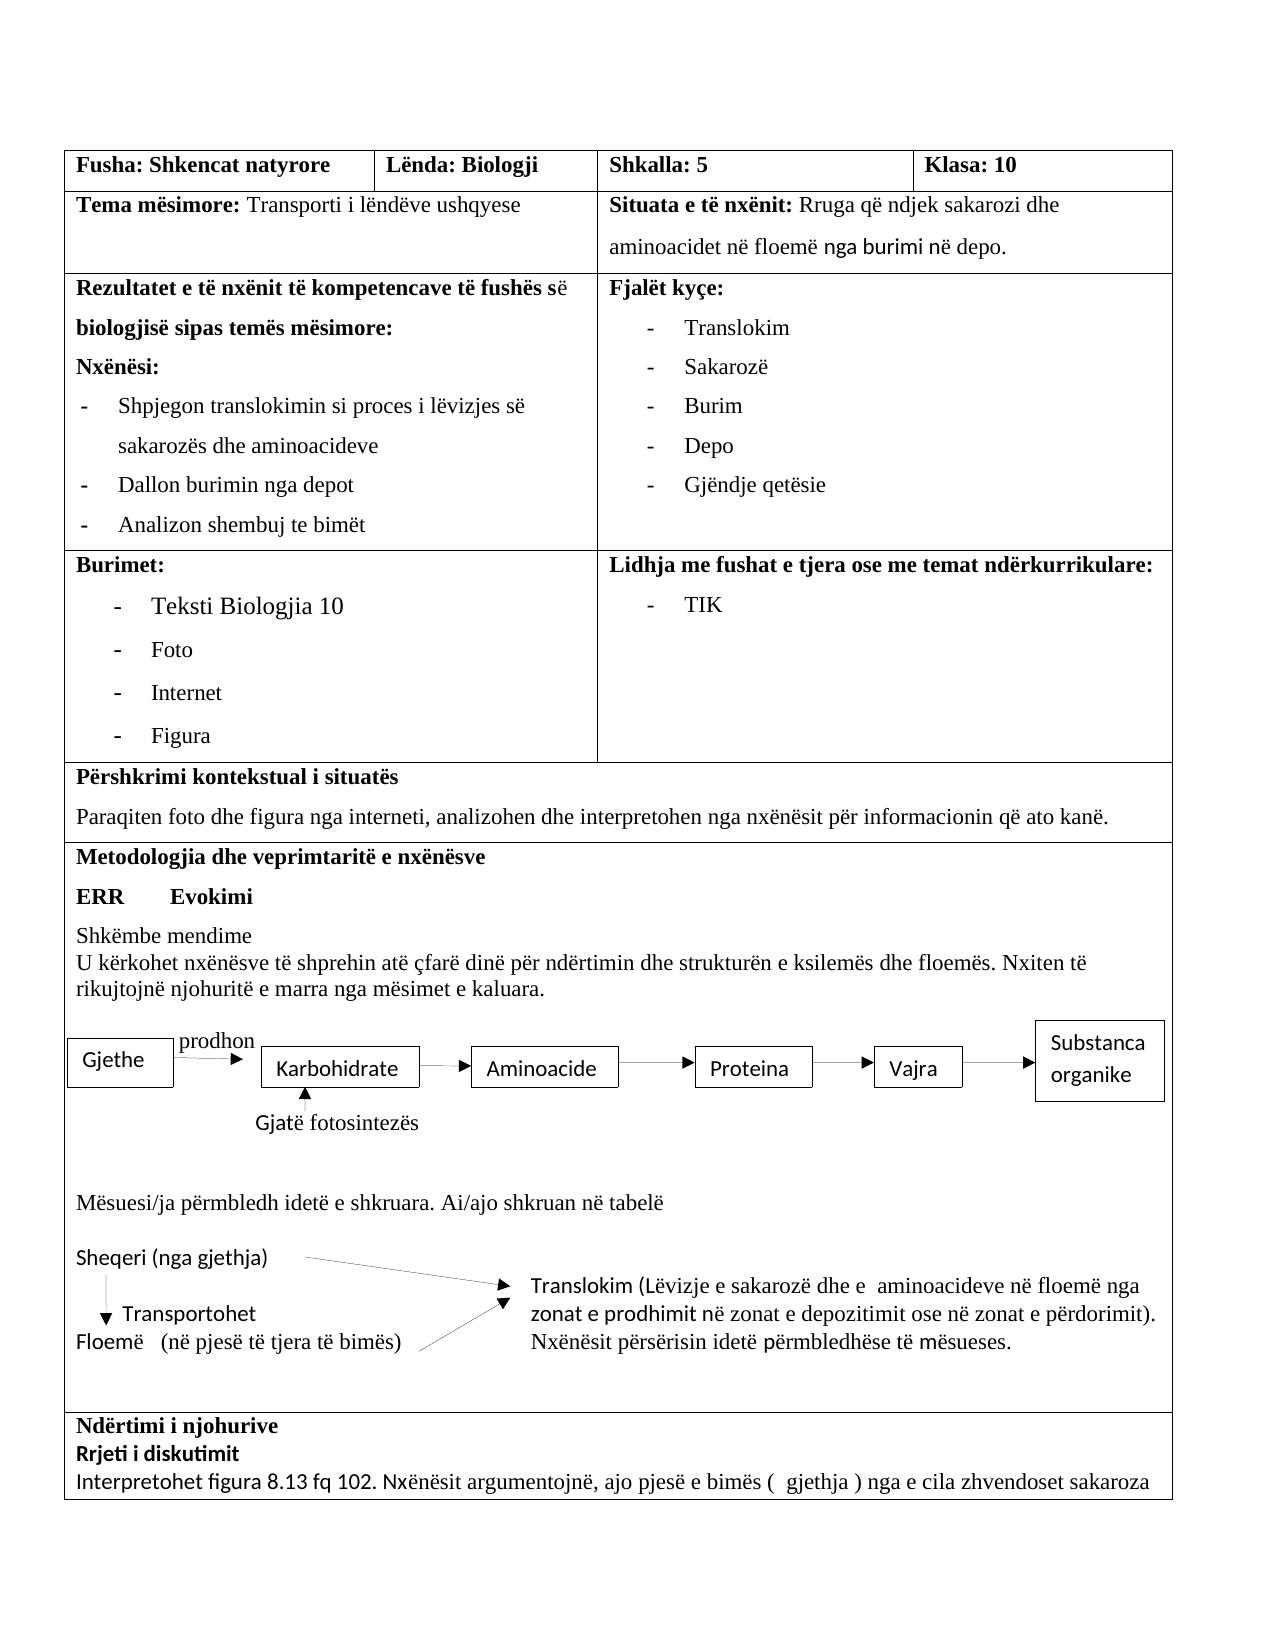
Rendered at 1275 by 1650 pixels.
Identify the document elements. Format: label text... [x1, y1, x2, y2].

table_header Lënda: Biologji [375, 151, 597, 191]
table_header Klasa: 10 [914, 151, 1172, 191]
table_cell Fjalët kyçe: Translokim Sakarozë Burim Depo Gjëndje qetësie [598, 274, 1172, 550]
table_cell Tema mësimore: Transporti i lëndëve ushqyese [65, 192, 597, 273]
table_cell Metodologjia dhe veprimtaritë e nxënësve ERR Evokimi Shkëmbe mendime U kërkohet nxënësve të shprehin atë çfarë dinë për ndërtimin dhe strukturën e ksilemës dhe floemës. Nxiten të rikujtojnë njohuritë e marra nga mësimet e kaluara. prodhon Gjatë fotosintezës Mësuesi/ja përmbledh idetë e shkruara. Ai/ajo shkruan në tabelë Sheqeri (nga gjethja) Translokim (Lëvizje e sakarozë dhe e aminoacideve në floemë nga Transportohet zonat e prodhimit në zonat e depozitimit ose në zonat e përdorimit). Floemë (në pjesë të tjera të bimës) Nxënësit përsërisin idetë përmbledhëse të mësueses. [65, 843, 1172, 1412]
table_header Fusha: Shkencat natyrore [65, 151, 374, 191]
table_cell Situata e të nxënit: Rruga që ndjek sakarozi dhe aminoacidet në floemë nga burimi në depo. [598, 192, 1172, 273]
table_cell Rezultatet e të nxënit të kompetencave të fushës së biologjisë sipas temës mësimore: Nxënësi: Shpjegon translokimin si proces i lëvizjes së sakarozës dhe aminoacideve Dallon burimin nga depot Analizon shembuj te bimët [65, 274, 597, 550]
table_cell Lidhja me fushat e tjera ose me temat ndërkurrikulare: TIK [598, 551, 1172, 762]
table_cell Burimet: Teksti Biologjia 10 Foto Internet Figura [65, 551, 597, 762]
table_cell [65, 1413, 1172, 1499]
table_cell Përshkrimi kontekstual i situatës Paraqiten foto dhe figura nga interneti, analizohen dhe interpretohen nga nxënësit për informacionin që ato kanë. [65, 763, 1172, 842]
table_header Shkalla: 5 [598, 151, 913, 191]
